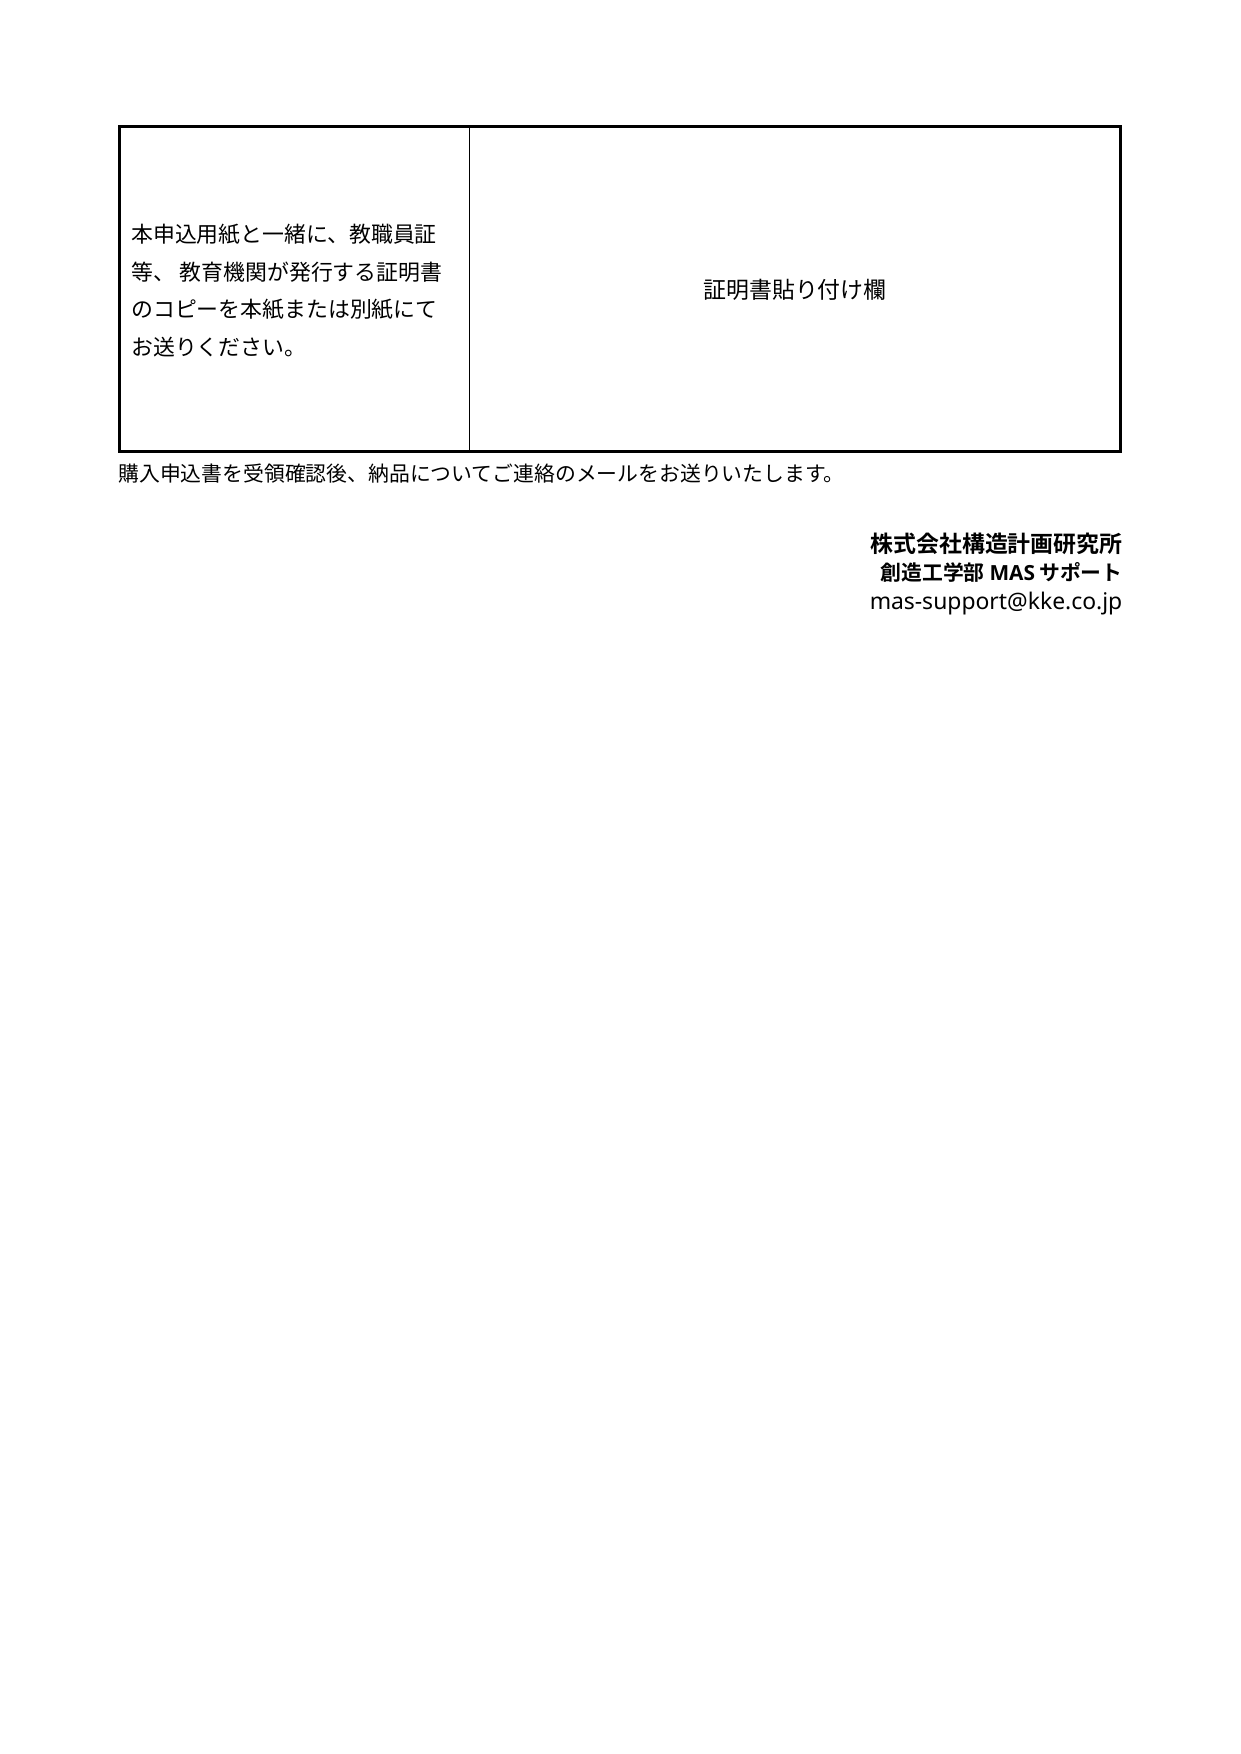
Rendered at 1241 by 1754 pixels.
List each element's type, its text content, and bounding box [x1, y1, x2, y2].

table_header 本申込用紙と一緒に、教職員証等、 教育機関が発行する証明書のコピーを本紙または別紙にてお送りください。 [121, 128, 469, 450]
table_header 証明書貼り付け欄 [470, 128, 1119, 450]
text 創造工学部 MASサポート [118, 561, 1122, 586]
text mas-support@kke.co.jp [118, 589, 1122, 614]
text 株式会社構造計画研究所 [118, 532, 1122, 557]
text 購入申込書を受領確認後、納品についてご連絡のメールをお送りいたします。 [118, 453, 1122, 491]
